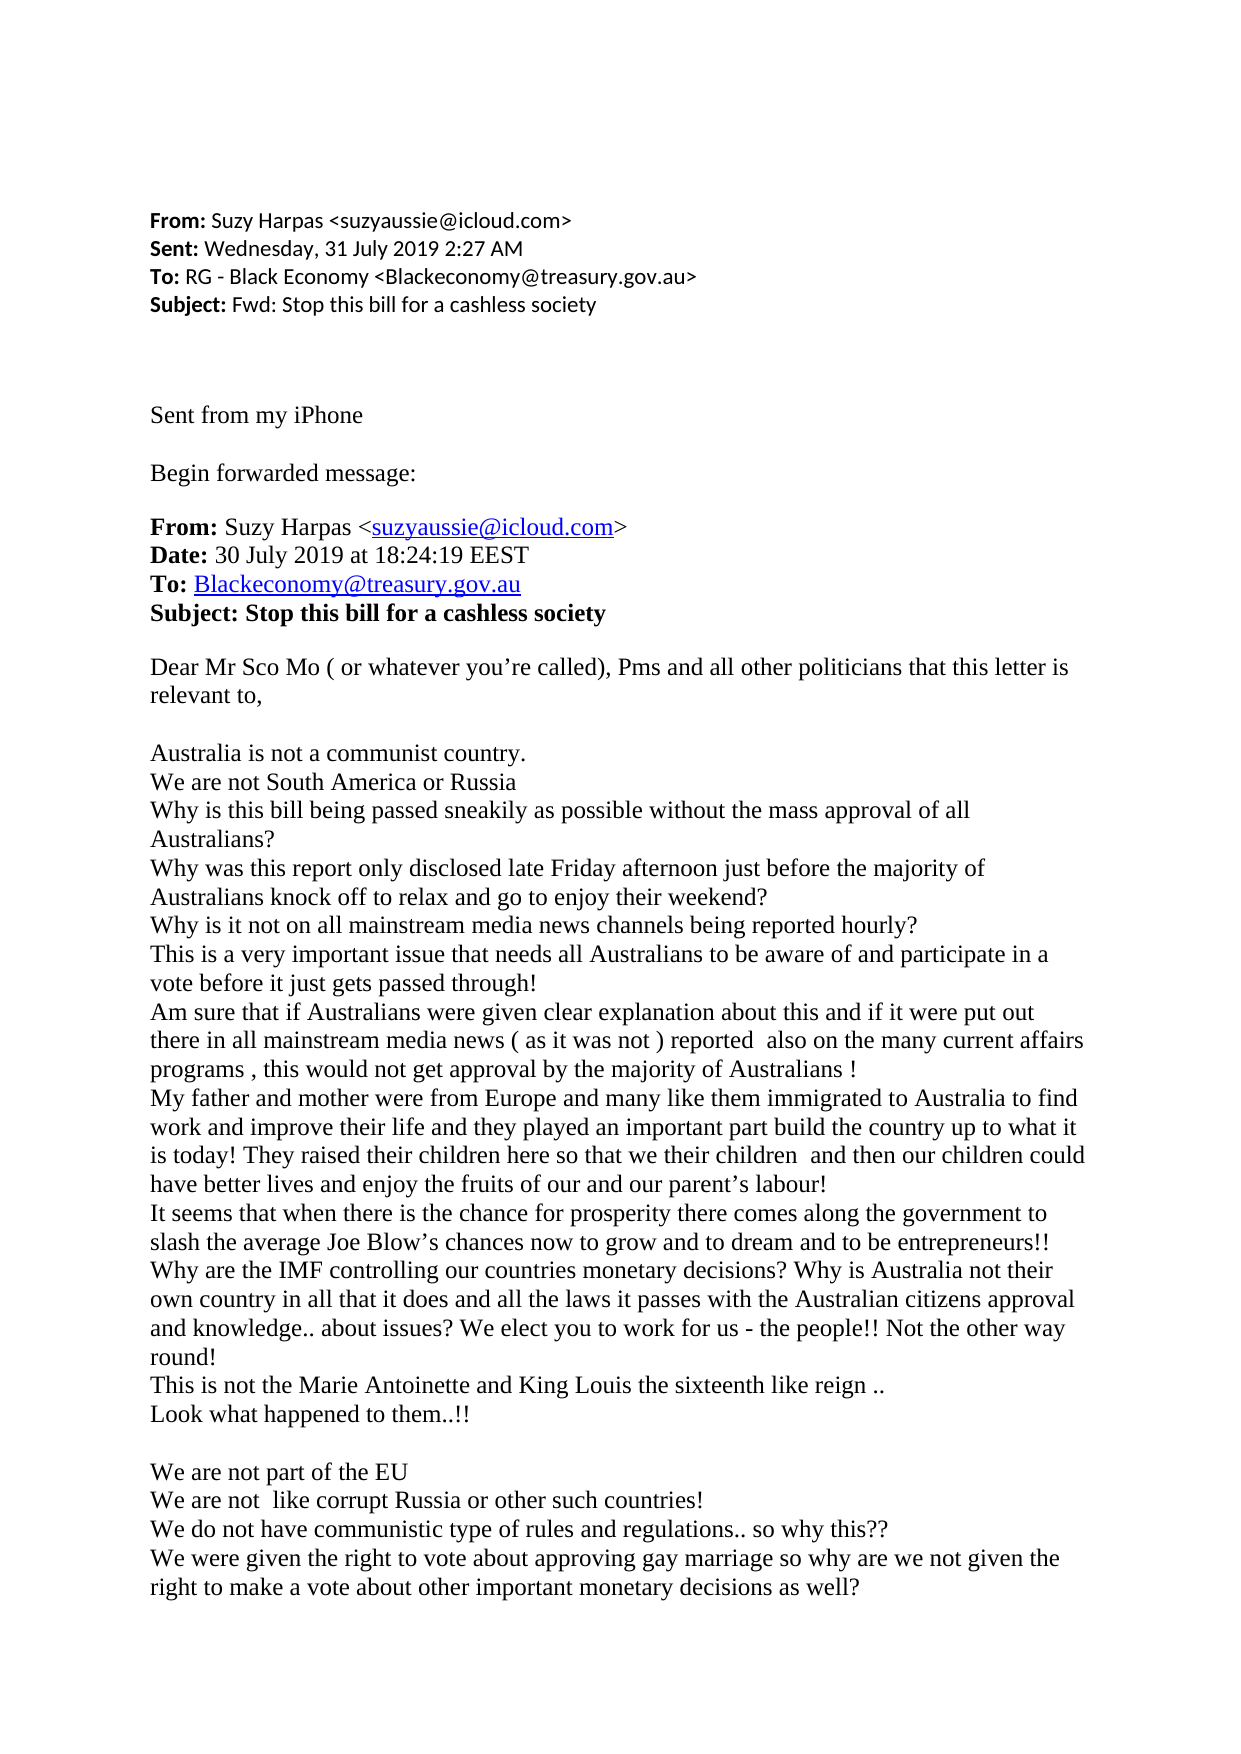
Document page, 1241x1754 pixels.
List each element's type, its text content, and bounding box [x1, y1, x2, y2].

text From: Suzy Harpas <suzyaussie@icloud.com> Sent: Wednesday, 31 July 2019 2:27 AM To: RG - Black Economy <Blackeconomy@treasury.gov.au> Subject: Fwd: Stop this bill for a cashless society [150, 206, 1090, 318]
text Sent from my iPhone [150, 401, 1090, 429]
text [150, 652, 1090, 1601]
text Begin forwarded message: [150, 429, 1090, 487]
text From: Suzy Harpas <suzyaussie@icloud.com> Date: 30 July 2019 at 18:24:19 EEST To: Blackeconomy@treasury.gov.au Subject: Stop this bill for a cashless society [150, 512, 1090, 627]
